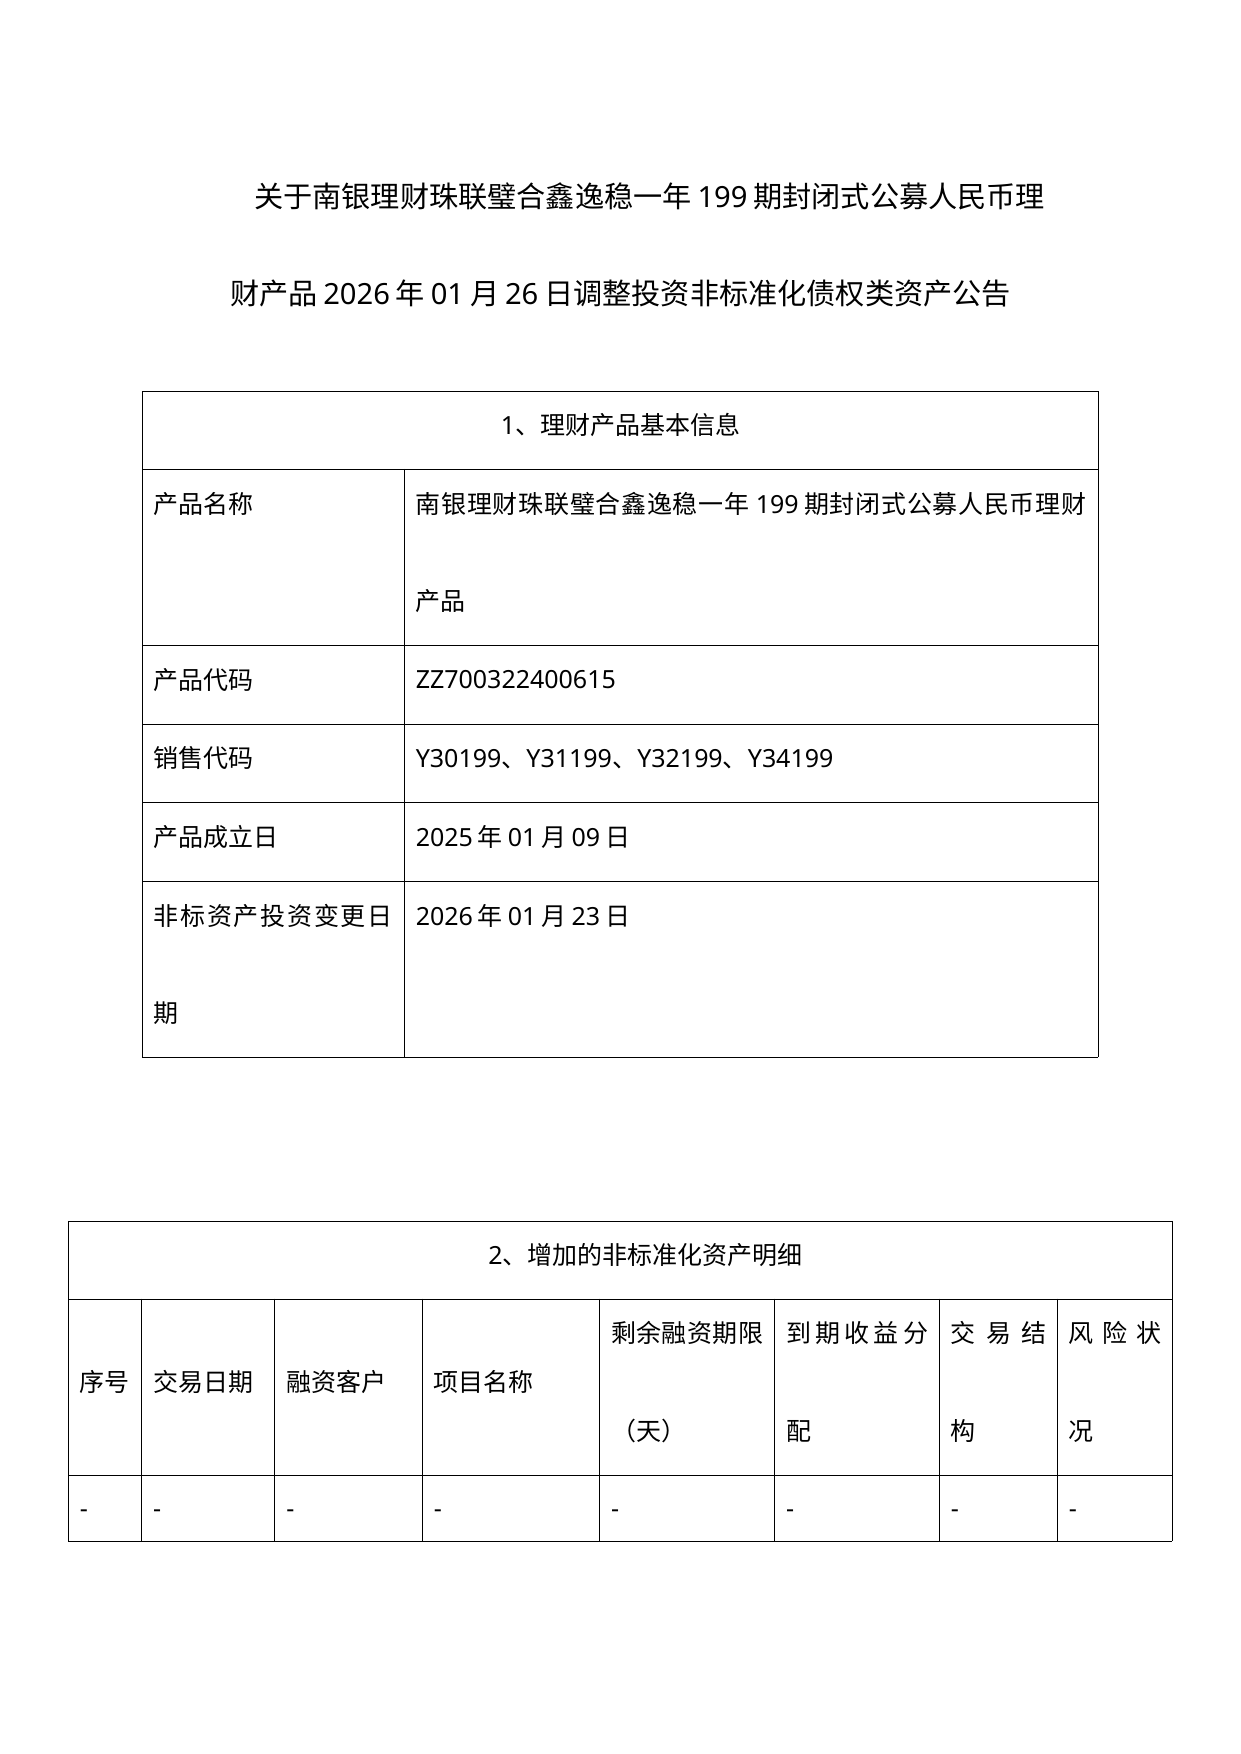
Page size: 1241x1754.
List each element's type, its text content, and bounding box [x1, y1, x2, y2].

table_cell 交易日期 [142, 1300, 274, 1474]
table_cell 产品成立日 [143, 803, 404, 881]
table_cell 融资客户 [275, 1300, 422, 1474]
table_cell 销售代码 [143, 725, 404, 802]
table_cell - [1058, 1476, 1172, 1541]
table_cell 产品代码 [143, 646, 404, 723]
table_cell - [69, 1476, 141, 1541]
table_cell 交易结构 [940, 1300, 1057, 1474]
table_header 2、增加的非标准化资产明细 [69, 1222, 1172, 1298]
table_cell - [775, 1476, 939, 1541]
table_cell 产品名称 [143, 470, 404, 645]
table_cell 2026年01月23日 [405, 882, 1098, 1057]
table_cell - [940, 1476, 1057, 1541]
table_cell 项目名称 [423, 1300, 599, 1474]
table_cell 非标资产投资变更日期 [143, 882, 404, 1057]
table_cell 2025年01月09日 [405, 803, 1098, 881]
text 关于南银理财珠联璧合鑫逸稳一年199期封闭式公募人民币理财产品2026年01月26日调整投资非标准化债权类资产公告 [187, 162, 1053, 324]
table_header 1、理财产品基本信息 [143, 392, 1098, 469]
table_cell 风险状况 [1058, 1300, 1172, 1474]
table_cell - [423, 1476, 599, 1541]
table_cell - [275, 1476, 422, 1541]
table_cell 南银理财珠联璧合鑫逸稳一年199期封闭式公募人民币理财产品 [405, 470, 1098, 645]
table_cell - [142, 1476, 274, 1541]
table_cell - [600, 1476, 774, 1541]
table_cell ZZ700322400615 [405, 646, 1098, 723]
table_cell 剩余融资期限（天） [600, 1300, 774, 1474]
table_cell 序号 [69, 1300, 141, 1474]
table_cell 到期收益分配 [775, 1300, 939, 1474]
table_cell Y30199、Y31199、Y32199、Y34199 [405, 725, 1098, 802]
